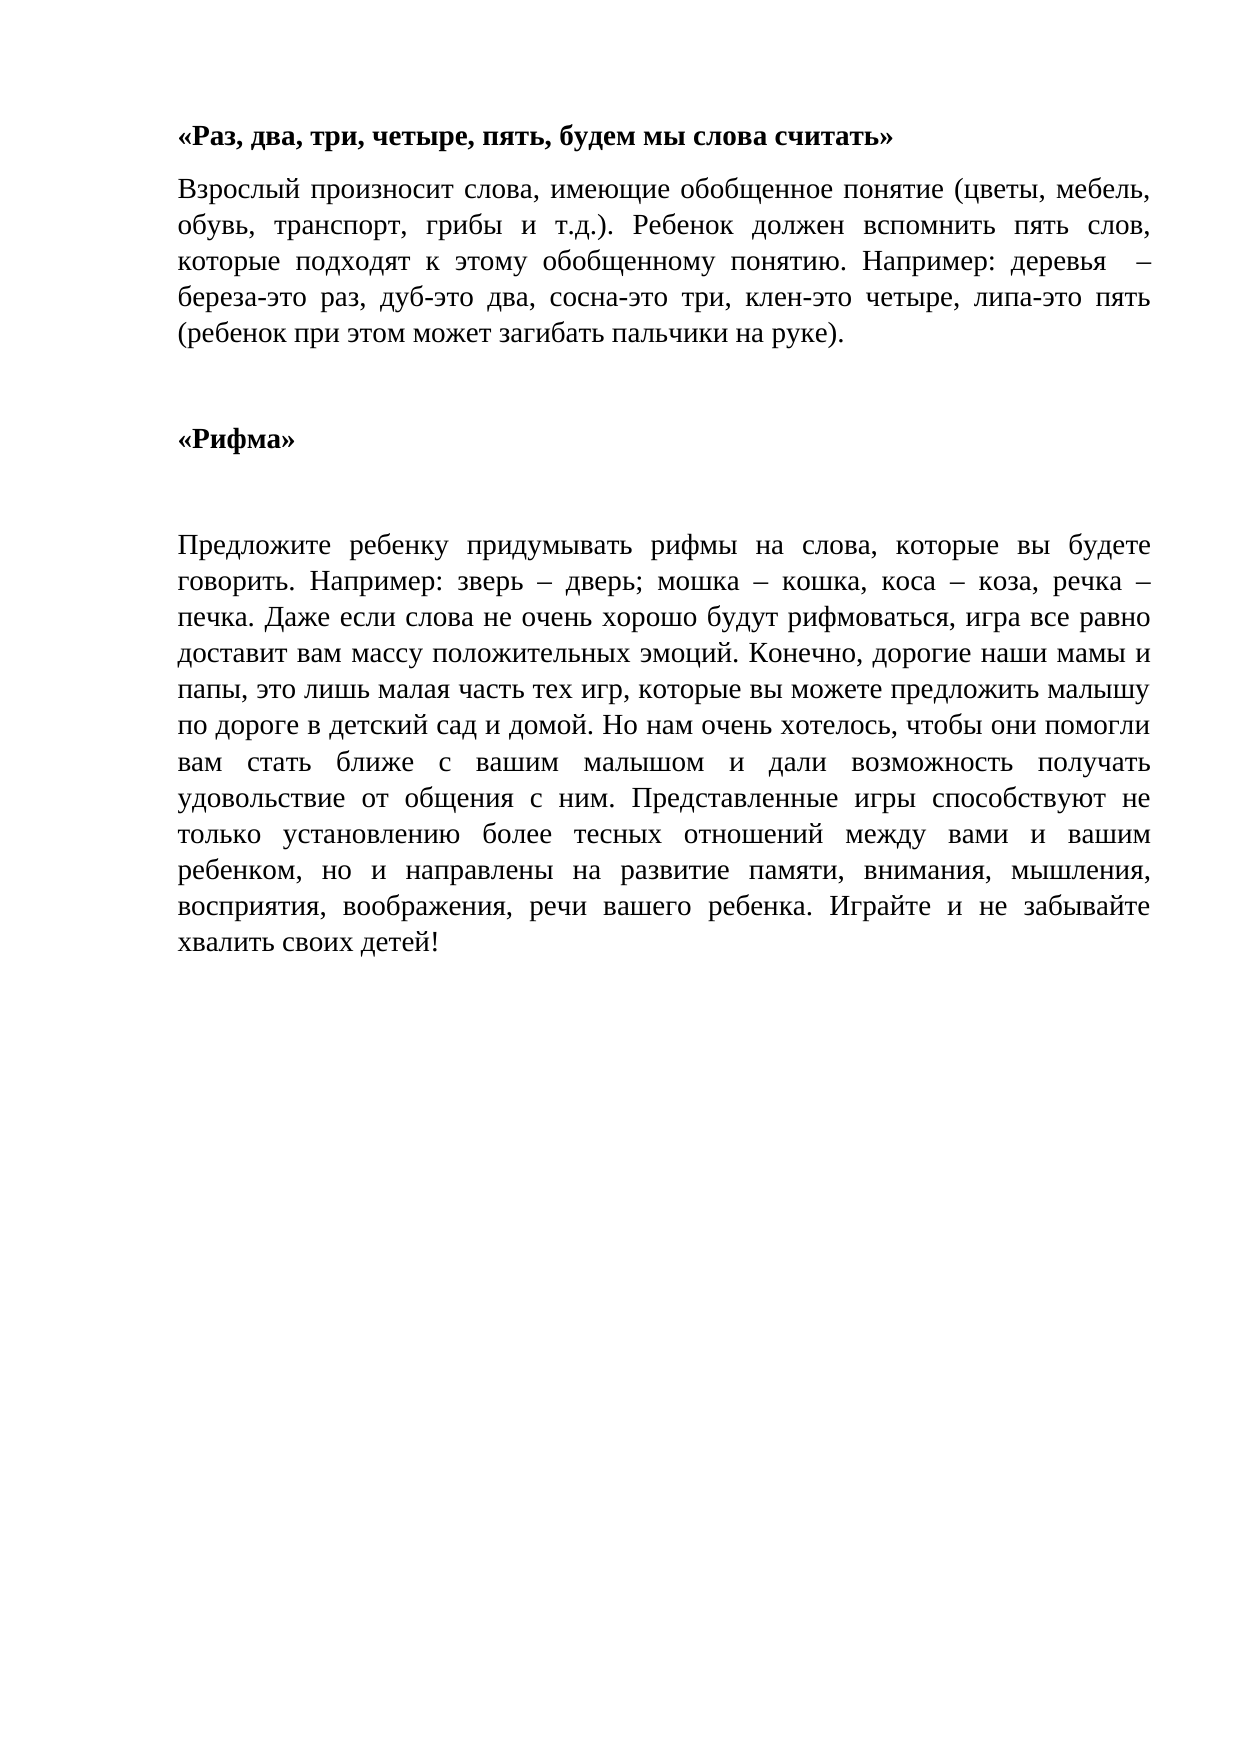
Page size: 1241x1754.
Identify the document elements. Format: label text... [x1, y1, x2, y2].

text «Рифма» [177, 421, 1152, 455]
text Предложите ребенку придумывать рифмы на слова, которые вы будете говорить. Например: зверь – дверь; мошка – кошка, коса – коза, речка – печка. Даже если слова не очень хорошо будут рифмоваться, игра все равно доставит вам массу положительных эмоций. Конечно, дорогие наши мамы и папы, это лишь малая часть тех игр, которые вы можете предложить малышу по дороге в детский сад и домой. Но нам очень хотелось, чтобы они помогли вам стать ближе с вашим малышом и дали возможность получать удовольствие от общения с ним. Представленные игры способствуют не только установлению более тесных отношений между вами и вашим ребенком, но и направлены на развитие памяти, внимания, мышления, восприятия, воображения, речи вашего ребенка. Играйте и не забывайте хвалить своих детей! [177, 527, 1152, 958]
text «Раз, два, три, четыре, пять, будем мы слова считать» [177, 118, 1152, 152]
text Взрослый произносит слова, имеющие обобщенное понятие (цветы, мебель, обувь, транспорт, грибы и т.д.). Ребенок должен вспомнить пять слов, которые подходят к этому обобщенному понятию. Например: деревья – береза-это раз, дуб-это два, сосна-это три, клен-это четыре, липа-это пять (ребенок при этом может загибать пальчики на руке). [177, 171, 1152, 349]
